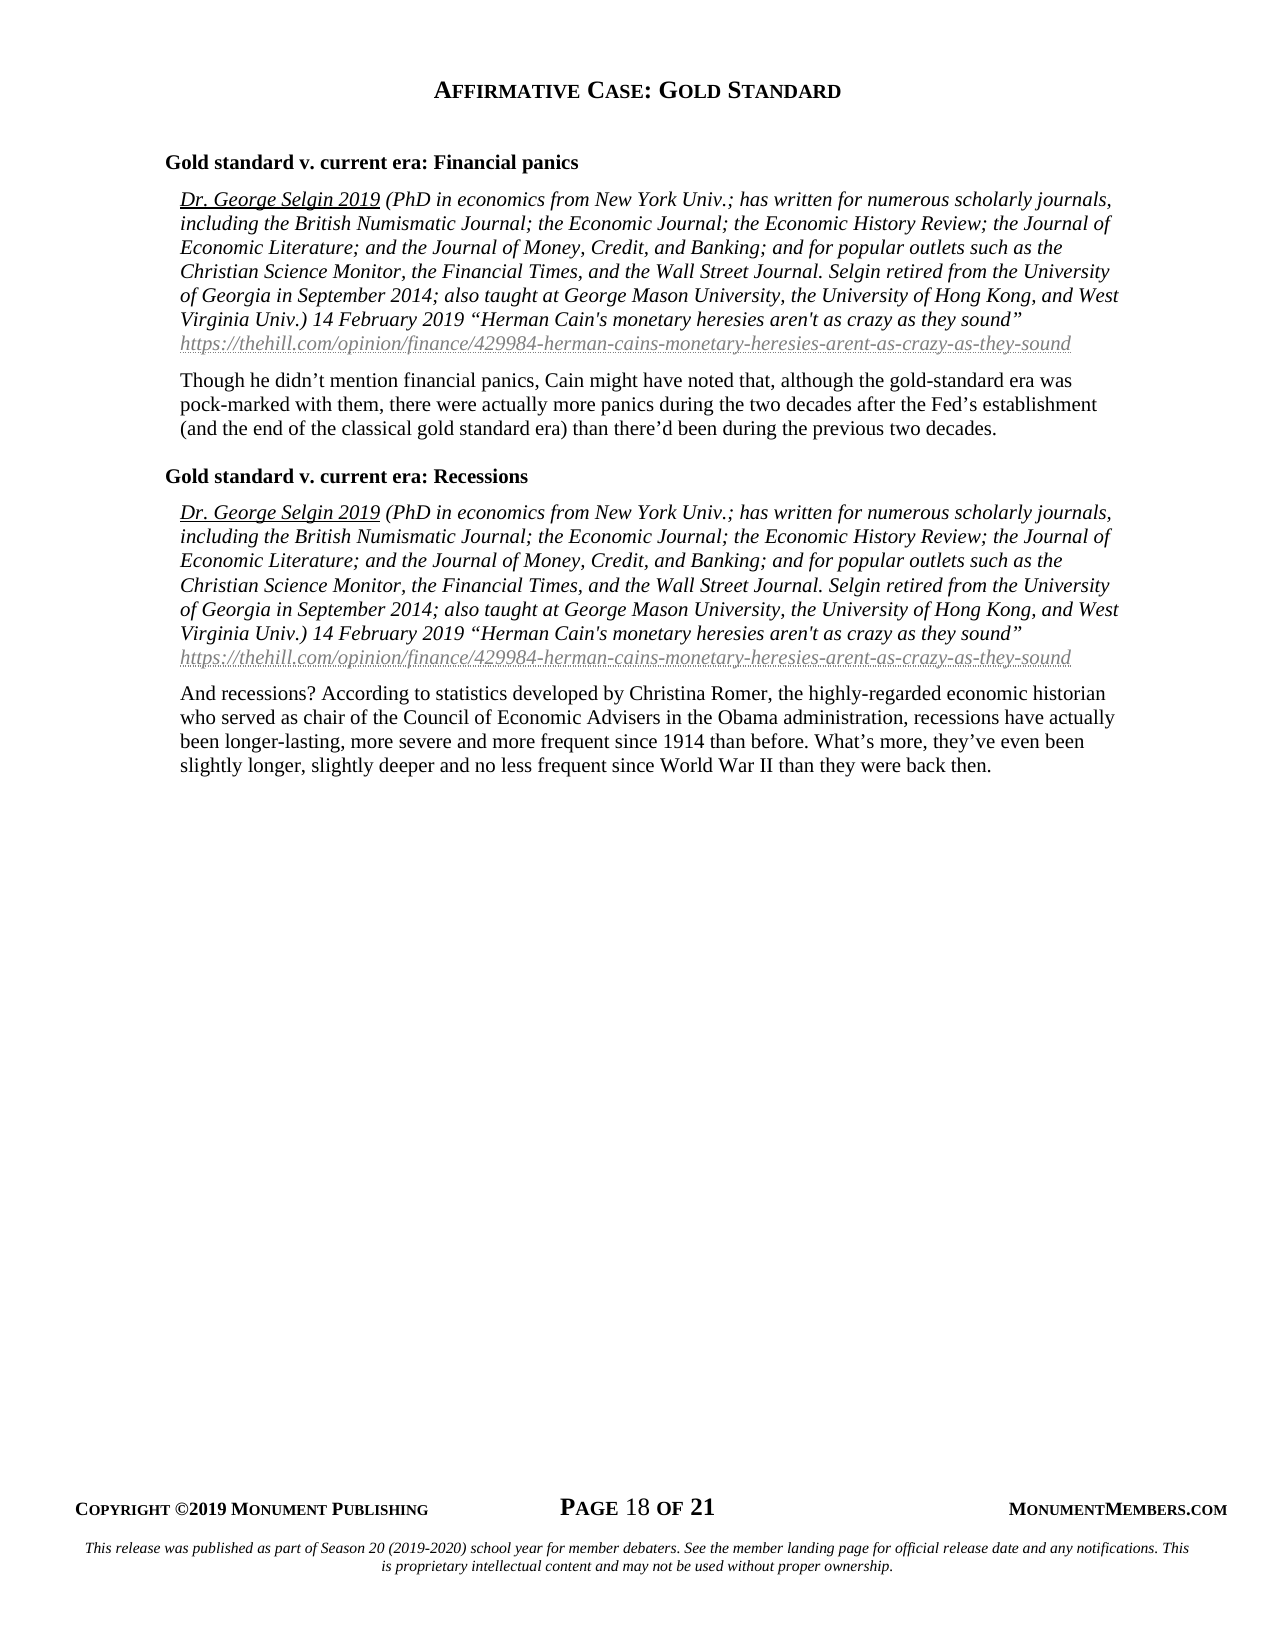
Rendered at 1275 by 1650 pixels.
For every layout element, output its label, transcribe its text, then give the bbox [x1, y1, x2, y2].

text And recessions? According to statistics developed by Christina Romer, the highly-regarded economic historian who served as chair of the Council of Economic Advisers in the Obama administration, recessions have actually been longer-lasting, more severe and more frequent since 1914 than before. What’s more, they’ve even been slightly longer, slightly deeper and no less frequent since World War II than they were back then. [180, 681, 1125, 777]
text Gold standard v. current era: Financial panics [165, 150, 1125, 174]
text Though he didn’t mention financial panics, Cain might have noted that, although the gold-standard era was pock-marked with them, there were actually more panics during the two decades after the Fed’s establishment (and the end of the classical gold standard era) than there’d been during the previous two decades. [180, 367, 1125, 440]
text Gold standard v. current era: Recessions [165, 464, 1125, 488]
